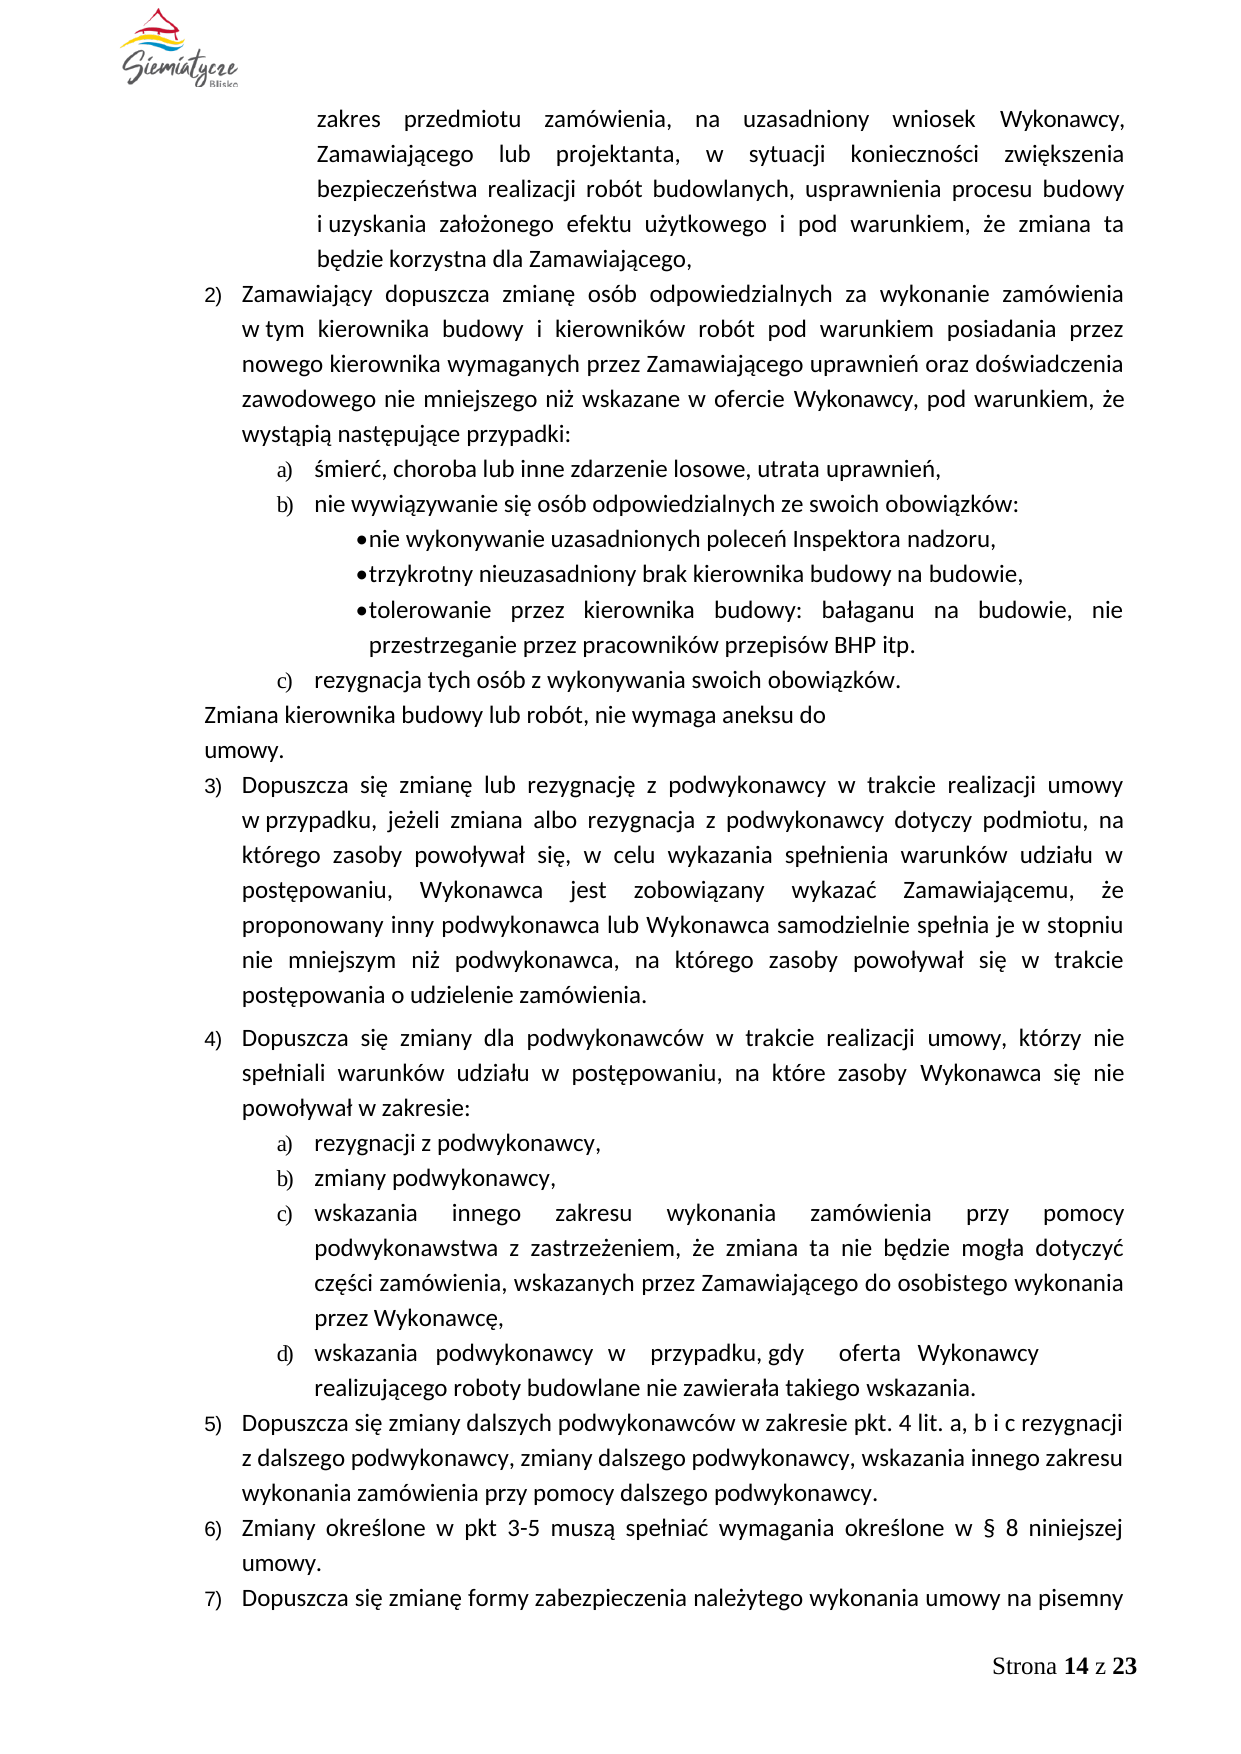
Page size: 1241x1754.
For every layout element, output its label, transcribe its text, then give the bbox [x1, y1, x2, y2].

list trzykrotny nieuzasadniony brak kierownika budowy na budowie, [355, 559, 1137, 589]
list nie wywiązywanie się osób odpowiedzialnych ze swoich obowiązków: [204, 488, 1137, 519]
list Dopuszcza się zmiany dalszych podwykonawców w zakresie pkt. 4 lit. a, b i c rezygnacji z dalszego podwykonawcy, zmiany dalszego podwykonawcy, wskazania innego zakresu wykonania zamówienia przy pomocy dalszego podwykonawcy. [204, 1407, 1124, 1508]
list śmierć, choroba lub inne zdarzenie losowe, utrata uprawnień, [204, 453, 1137, 484]
picture [118, 7, 238, 86]
list tolerowanie przez kierownika budowy: bałaganu na budowie, nie przestrzeganie przez pracowników przepisów BHP itp. [355, 594, 1124, 659]
list Dopuszcza się zmianę lub rezygnację z podwykonawcy w trakcie realizacji umowy w przypadku, jeżeli zmiana albo rezygnacja z podwykonawcy dotyczy podmiotu, na którego zasoby powoływał się, w celu wykazania spełnienia warunków udziału w postępowaniu, Wykonawca jest zobowiązany wykazać Zamawiającemu, że proponowany inny podwykonawca lub Wykonawca samodzielnie spełnia je w stopniu nie mniejszym niż podwykonawca, na którego zasoby powoływał się w trakcie postępowania o udzielenie zamówienia. [204, 769, 1125, 1009]
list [279, 103, 1125, 274]
list wskazania podwykonawcy w przypadku, gdy oferta Wykonawcy realizującego roboty budowlane nie zawierała takiego wskazania. [277, 1337, 1125, 1403]
list Zamawiający dopuszcza zmianę osób odpowiedzialnych za wykonanie zamówienia w tym kierownika budowy i kierowników robót pod warunkiem posiadania przez nowego kierownika wymaganych przez Zamawiającego uprawnień oraz doświadczenia zawodowego nie mniejszego niż wskazane w ofercie Wykonawcy, pod warunkiem, że wystąpią następujące przypadki: [204, 278, 1125, 449]
list Dopuszcza się zmiany dla podwykonawców w trakcie realizacji umowy, którzy nie spełniali warunków udziału w postępowaniu, na które zasoby Wykonawca się nie powoływał w zakresie: [204, 1022, 1124, 1122]
list rezygnacja tych osób z wykonywania swoich obowiązków. Zmiana kierownika budowy lub robót, nie wymaga aneksu do umowy. [204, 664, 907, 764]
list Zmiany określone w pkt 3-5 muszą spełniać wymagania określone w § 8 niniejszej umowy. [204, 1512, 1125, 1578]
list zmiany podwykonawcy, [277, 1162, 1137, 1192]
list rezygnacji z podwykonawcy, [277, 1127, 1137, 1157]
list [204, 1582, 1125, 1613]
list nie wykonywanie uzasadnionych poleceń Inspektora nadzoru, [355, 524, 1137, 554]
list wskazania innego zakresu wykonania zamówienia przy pomocy podwykonawstwa z zastrzeżeniem, że zmiana ta nie będzie mogła dotyczyć części zamówienia, wskazanych przez Zamawiającego do osobistego wykonania przez Wykonawcę, [277, 1197, 1125, 1332]
